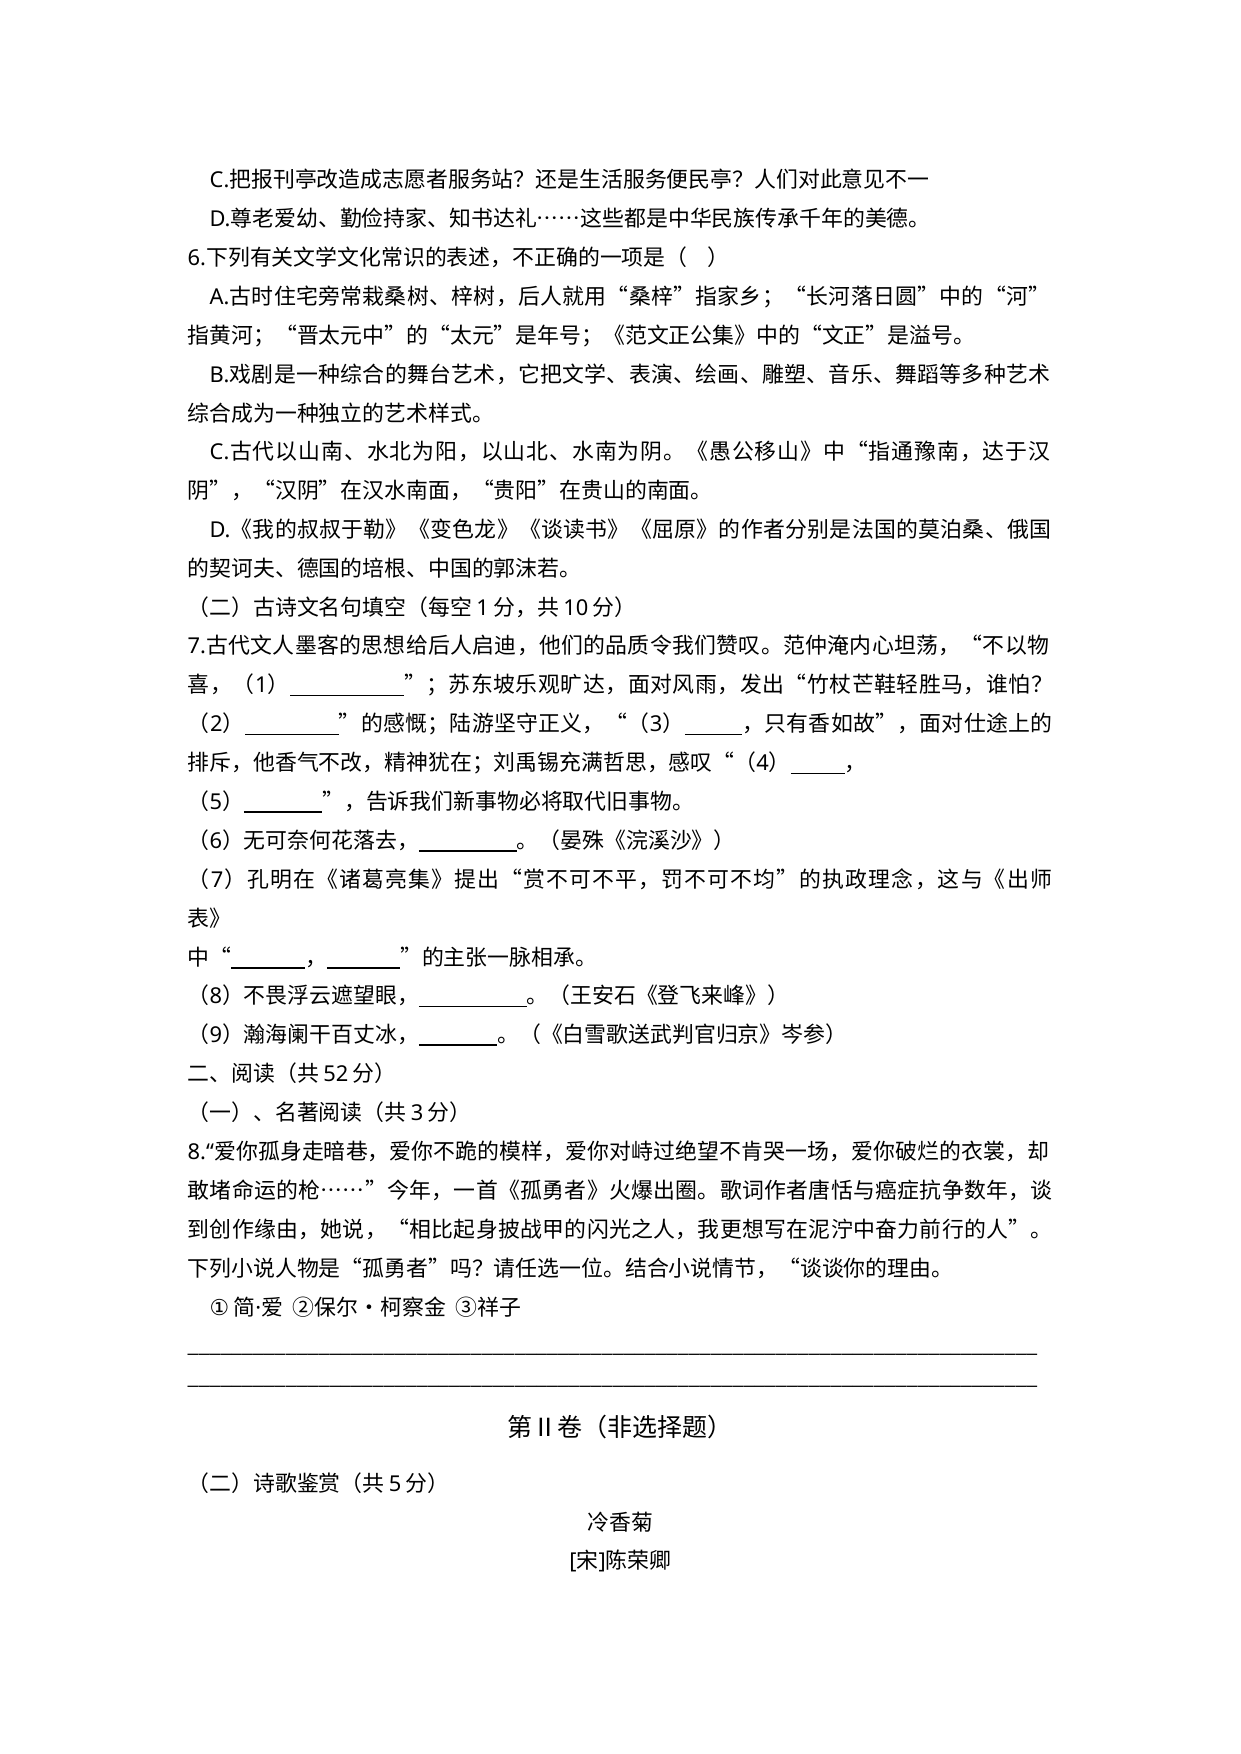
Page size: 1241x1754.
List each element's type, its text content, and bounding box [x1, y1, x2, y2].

text （二）古诗文名句填空（每空1分，共10分） [187, 589, 1053, 622]
text （5） ”，告诉我们新事物必将取代旧事物。 [187, 784, 1053, 816]
text 6.下列有关文学文化常识的表述，不正确的一项是（ ） [187, 240, 1053, 272]
text ①简·爱 ②保尔・柯察金 ③祥子 [187, 1289, 1053, 1322]
text [宋]陈荣卿 [187, 1543, 1053, 1575]
text B.戏剧是一种综合的舞台艺术，它把文学、表演、绘画、雕塑、音乐、舞蹈等多种艺术综合成为一种独立的艺术样式。 [187, 356, 1053, 428]
text A.古时住宅旁常栽桑树、梓树，后人就用“桑梓”指家乡；“长河落日圆”中的“河”指黄河；“晋太元中”的“太元”是年号；《范文正公集》中的“文正”是溢号。 [187, 278, 1053, 350]
text D.尊老爱幼、勤俭持家、知书达礼……这些都是中华民族传承千年的美德。 [187, 201, 1053, 233]
text （一）、名著阅读（共3分） [187, 1095, 1053, 1127]
text 第Ⅱ卷（非选择题） [187, 1393, 1053, 1458]
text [187, 1328, 1053, 1361]
text （7）孔明在《诸葛亮集》提出“赏不可不平，罚不可不均”的执政理念，这与《出师表》 [187, 862, 1053, 933]
text 中“ ， ”的主张一脉相承。 [187, 939, 1053, 972]
text （6）无可奈何花落去， 。（晏殊《浣溪沙》） [187, 823, 1053, 855]
text 二、阅读（共52分） [187, 1056, 1053, 1088]
text C.古代以山南、水北为阳，以山北、水南为阴。《愚公移山》中“指通豫南，达于汉阴”，“汉阴”在汉水南面，“贵阳”在贵山的南面。 [187, 434, 1053, 505]
text C.把报刊亭改造成志愿者服务站？还是生活服务便民亭？人们对此意见不一 [187, 162, 1053, 194]
text （9）瀚海阑干百丈冰， 。（《白雪歌送武判官归京》岑参） [187, 1017, 1053, 1049]
text （8）不畏浮云遮望眼， 。（王安石《登飞来峰》） [187, 978, 1053, 1011]
text （二）诗歌鉴赏（共5分） [187, 1465, 1053, 1498]
text 冷香菊 [187, 1504, 1053, 1537]
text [187, 1361, 1053, 1393]
text 7.古代文人墨客的思想给后人启迪，他们的品质令我们赞叹。范仲淹内心坦荡，“不以物喜，（1） ”；苏东坡乐观旷达，面对风雨，发出“竹杖芒鞋轻胜马，谁怕？（2） ”的感慨；陆游坚守正义，“（3） ，只有香如故”，面对仕途上的排斥，他香气不改，精神犹在；刘禹锡充满哲思，感叹“（4） ， [187, 628, 1053, 778]
text D.《我的叔叔于勒》《变色龙》《谈读书》《屈原》的作者分别是法国的莫泊桑、俄国的契诃夫、德国的培根、中国的郭沫若。 [187, 512, 1053, 583]
text 8.“爱你孤身走暗巷，爱你不跪的模样，爱你对峙过绝望不肯哭一场，爱你破烂的衣裳，却敢堵命运的枪……”今年，一首《孤勇者》火爆出圈。歌词作者唐恬与癌症抗争数年，谈到创作缘由，她说，“相比起身披战甲的闪光之人，我更想写在泥泞中奋力前行的人”。下列小说人物是“孤勇者”吗？请任选一位。结合小说情节，“谈谈你的理由。 [187, 1133, 1053, 1283]
